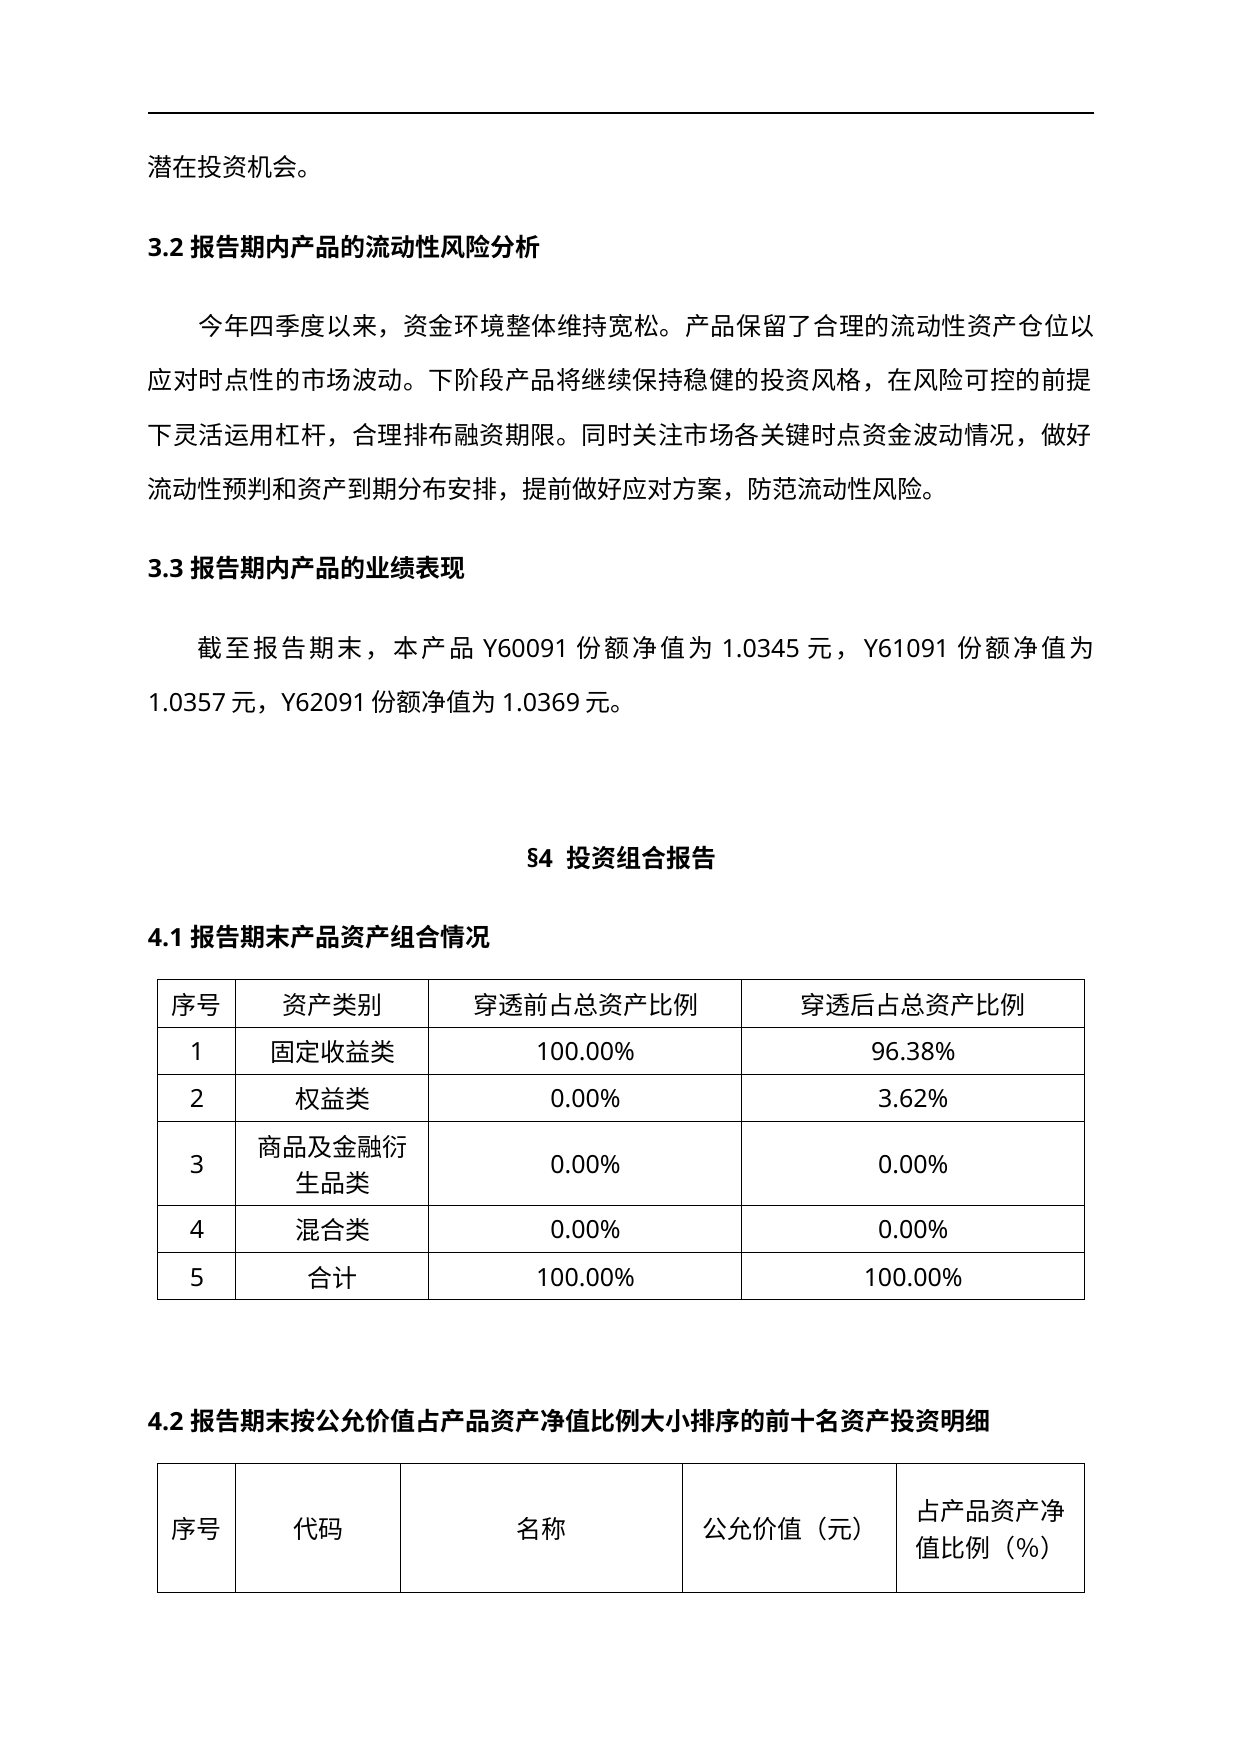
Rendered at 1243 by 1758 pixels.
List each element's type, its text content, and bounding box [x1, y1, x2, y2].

table_cell 0.00% [429, 1122, 741, 1205]
table_header 代码 [236, 1464, 400, 1592]
text 4.1 报告期末产品资产组合情况 [148, 917, 1094, 954]
table_header 序号 [158, 1464, 235, 1592]
table_header 序号 [158, 980, 235, 1027]
table_cell 1 [158, 1028, 235, 1074]
table_cell 100.00% [429, 1253, 741, 1299]
table_cell 5 [158, 1253, 235, 1299]
table_cell 3 [158, 1122, 235, 1205]
table_cell 合计 [236, 1253, 428, 1299]
table_cell 权益类 [236, 1075, 428, 1121]
table_cell 0.00% [429, 1206, 741, 1252]
table_cell 商品及金融衍生品类 [236, 1122, 428, 1205]
text 截至报告期末，本产品Y60091份额净值为1.0345元，Y61091份额净值为1.0357元，Y62091份额净值为1.0369元。 [148, 628, 1094, 719]
text §4 投资组合报告 [148, 838, 1094, 874]
table_cell 0.00% [429, 1075, 741, 1121]
table_cell 3.62% [742, 1075, 1084, 1121]
text 4.2 报告期末按公允价值占产品资产净值比例大小排序的前十名资产投资明细 [148, 1401, 1094, 1438]
table_cell 2 [158, 1075, 235, 1121]
table_cell 固定收益类 [236, 1028, 428, 1074]
text 3.2 报告期内产品的流动性风险分析 [148, 227, 1094, 263]
table_cell 混合类 [236, 1206, 428, 1252]
text 今年四季度以来，资金环境整体维持宽松。产品保留了合理的流动性资产仓位以应对时点性的市场波动。下阶段产品将继续保持稳健的投资风格，在风险可控的前提下灵活运用杠杆，合理排布融资期限。同时关注市场各关键时点资金波动情况，做好流动性预判和资产到期分布安排，提前做好应对方案，防范流动性风险。 [148, 306, 1094, 506]
table_cell 100.00% [429, 1028, 741, 1074]
table_header 占产品资产净值比例（％） [897, 1464, 1084, 1592]
table_header 公允价值（元） [683, 1464, 896, 1592]
table_cell 100.00% [742, 1253, 1084, 1299]
table_header 资产类别 [236, 980, 428, 1027]
table_cell 0.00% [742, 1206, 1084, 1252]
table_header 穿透后占总资产比例 [742, 980, 1084, 1027]
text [148, 148, 1094, 184]
table_header 名称 [401, 1464, 682, 1592]
table_cell 4 [158, 1206, 235, 1252]
table_header 穿透前占总资产比例 [429, 980, 741, 1027]
table_cell 96.38% [742, 1028, 1084, 1074]
table_cell 0.00% [742, 1122, 1084, 1205]
text 3.3 报告期内产品的业绩表现 [148, 549, 1094, 585]
